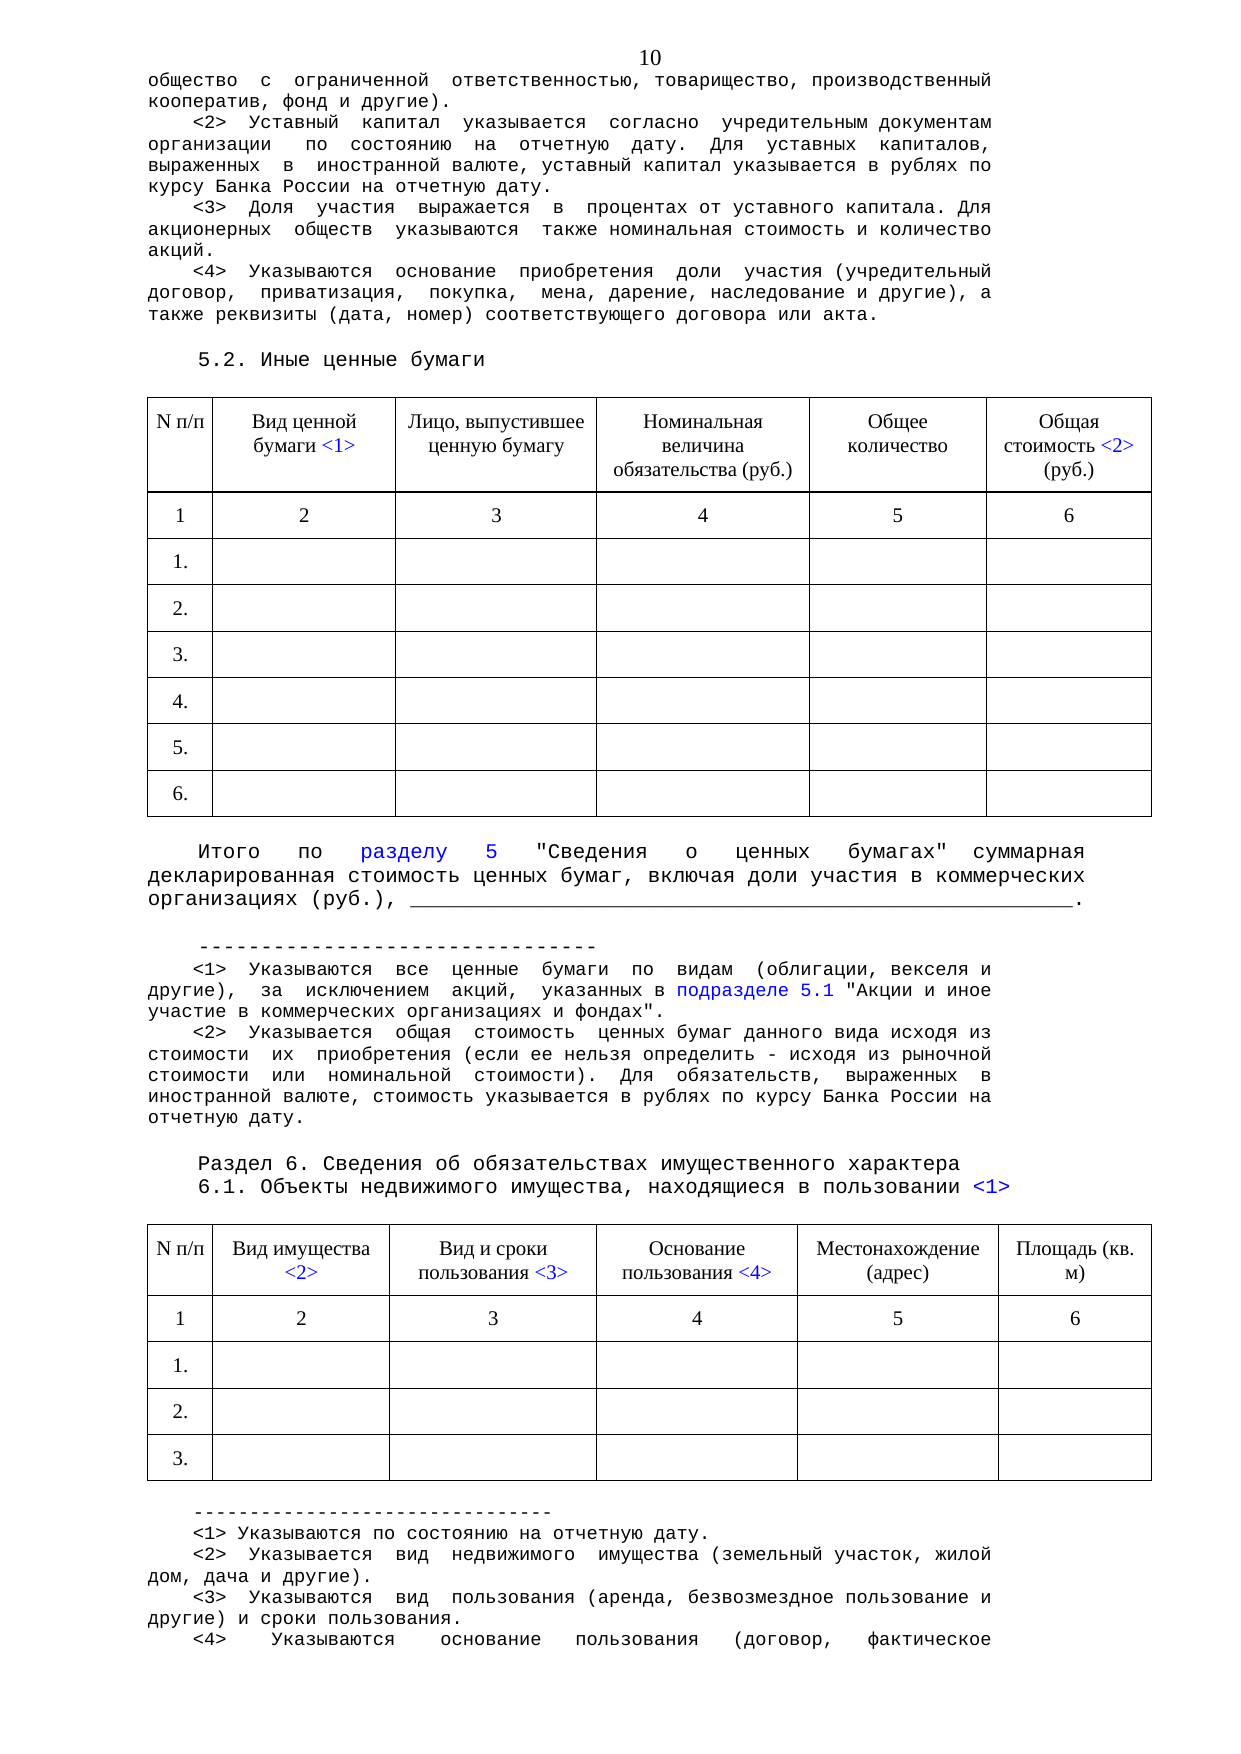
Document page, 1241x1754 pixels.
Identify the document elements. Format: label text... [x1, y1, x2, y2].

text Итого по разделу 5 "Сведения о ценных бумагах" суммарная [148, 841, 1152, 865]
table_cell 2 [213, 493, 395, 538]
table_cell [798, 1435, 998, 1480]
text организациях (руб.), _____________________________________________________. [148, 888, 1152, 912]
table_cell 3. [148, 1435, 212, 1480]
table_cell [798, 1389, 998, 1434]
text Раздел 6. Сведения об обязательствах имущественного характера [148, 1153, 1152, 1177]
table_cell [810, 771, 986, 816]
text дом, дача и другие). [148, 1566, 1152, 1588]
table_cell [390, 1342, 596, 1387]
table_cell [987, 724, 1151, 769]
table_cell [213, 771, 395, 816]
table_cell [390, 1435, 596, 1480]
table_cell [597, 1435, 797, 1480]
table_cell [798, 1342, 998, 1387]
text другие) и сроки пользования. [148, 1609, 1152, 1630]
table_cell 3 [390, 1296, 596, 1341]
text кооператив, фонд и другие). [148, 92, 1152, 113]
table_cell [810, 678, 986, 723]
table_cell 3. [148, 632, 212, 677]
table_header Общая стоимость <2> (руб.) [987, 398, 1151, 491]
table_cell [999, 1389, 1151, 1434]
table_cell 2 [213, 1296, 389, 1341]
table_cell [396, 632, 596, 677]
table_header Площадь (кв. м) [999, 1225, 1151, 1295]
text <1> Указываются по состоянию на отчетную дату. [148, 1524, 1152, 1545]
table_cell [213, 1435, 389, 1480]
table_header Номинальная величина обязательства (руб.) [597, 398, 809, 491]
text декларированная стоимость ценных бумаг, включая доли участия в коммерческих [148, 865, 1152, 888]
table_cell [987, 678, 1151, 723]
table_cell [597, 1342, 797, 1387]
text <2> Уставный капитал указывается согласно учредительным документам [148, 113, 1152, 134]
table_cell [213, 632, 395, 677]
table_cell [396, 678, 596, 723]
table_cell [597, 632, 809, 677]
text другие), за исключением акций, указанных в подразделе 5.1 "Акции и иное [148, 981, 1152, 1002]
table_header Общее количество [810, 398, 986, 491]
text 5.2. Иные ценные бумаги [148, 349, 1152, 373]
table_cell [213, 585, 395, 631]
text <2> Указывается общая стоимость ценных бумаг данного вида исходя из [148, 1023, 1152, 1044]
text курсу Банка России на отчетную дату. [148, 177, 1152, 198]
table_cell 3 [396, 493, 596, 538]
table_header Вид имущества <2> [213, 1225, 389, 1295]
text иностранной валюте, стоимость указывается в рублях по курсу Банка России на [148, 1087, 1152, 1108]
text участие в коммерческих организациях и фондах". [148, 1002, 1152, 1023]
table_cell 1. [148, 539, 212, 584]
table_header N п/п [148, 398, 212, 491]
table_cell [597, 771, 809, 816]
table_cell [597, 585, 809, 631]
table_cell [987, 771, 1151, 816]
text также реквизиты (дата, номер) соответствующего договора или акта. [148, 304, 1152, 326]
table_header Местонахождение (адрес) [798, 1225, 998, 1295]
text общество с ограниченной ответственностью, товарищество, производственный [148, 71, 1152, 92]
table_cell 4 [597, 1296, 797, 1341]
table_cell [597, 724, 809, 769]
table_cell [810, 585, 986, 631]
text 6.1. Объекты недвижимого имущества, находящиеся в пользовании <1> [148, 1177, 1152, 1200]
table_cell 6 [999, 1296, 1151, 1341]
table_cell [213, 1389, 389, 1434]
text выраженных в иностранной валюте, уставный капитал указывается в рублях по [148, 156, 1152, 177]
table_cell [390, 1389, 596, 1434]
table_header Вид ценной бумаги <1> [213, 398, 395, 491]
table_cell 4. [148, 678, 212, 723]
text <4> Указываются основание пользования (договор, фактическое [148, 1630, 1152, 1651]
text <2> Указывается вид недвижимого имущества (земельный участок, жилой [148, 1545, 1152, 1566]
table_cell 6 [987, 493, 1151, 538]
table_cell 5 [810, 493, 986, 538]
table_cell [810, 632, 986, 677]
text организации по состоянию на отчетную дату. Для уставных капиталов, [148, 134, 1152, 156]
table_cell 1 [148, 1296, 212, 1341]
table_cell [987, 585, 1151, 631]
table_cell [810, 724, 986, 769]
table_cell [999, 1435, 1151, 1480]
text стоимости их приобретения (если ее нельзя определить - исходя из рыночной [148, 1044, 1152, 1066]
table_header Лицо, выпустившее ценную бумагу [396, 398, 596, 491]
table_cell [396, 539, 596, 584]
text акций. [148, 241, 1152, 262]
table_header N п/п [148, 1225, 212, 1295]
text <3> Указываются вид пользования (аренда, безвозмездное пользование и [148, 1588, 1152, 1609]
text <1> Указываются все ценные бумаги по видам (облигации, векселя и [148, 959, 1152, 981]
table_cell 6. [148, 771, 212, 816]
text акционерных обществ указываются также номинальная стоимость и количество [148, 219, 1152, 241]
table_cell [999, 1342, 1151, 1387]
table_cell [213, 724, 395, 769]
table_cell [987, 539, 1151, 584]
text отчетную дату. [148, 1108, 1152, 1129]
table_cell [597, 539, 809, 584]
table_header Вид и сроки пользования <3> [390, 1225, 596, 1295]
table_cell [213, 1342, 389, 1387]
table_cell [597, 1389, 797, 1434]
table_cell [213, 539, 395, 584]
table_cell 5. [148, 724, 212, 769]
table_cell 5 [798, 1296, 998, 1341]
table_cell 1 [148, 493, 212, 538]
table_cell [396, 771, 596, 816]
table_cell 4 [597, 493, 809, 538]
table_cell [987, 632, 1151, 677]
table_cell [213, 678, 395, 723]
text <4> Указываются основание приобретения доли участия (учредительный [148, 262, 1152, 283]
table_cell 2. [148, 1389, 212, 1434]
text договор, приватизация, покупка, мена, дарение, наследование и другие), а [148, 283, 1152, 304]
text -------------------------------- [148, 936, 1152, 959]
table_cell [810, 539, 986, 584]
table_header Основание пользования <4> [597, 1225, 797, 1295]
table_cell [597, 678, 809, 723]
text -------------------------------- [148, 1503, 1152, 1524]
table_cell 2. [148, 585, 212, 631]
text стоимости или номинальной стоимости). Для обязательств, выраженных в [148, 1066, 1152, 1087]
text <3> Доля участия выражается в процентах от уставного капитала. Для [148, 198, 1152, 219]
table_cell [396, 585, 596, 631]
table_cell 1. [148, 1342, 212, 1387]
table_cell [396, 724, 596, 769]
